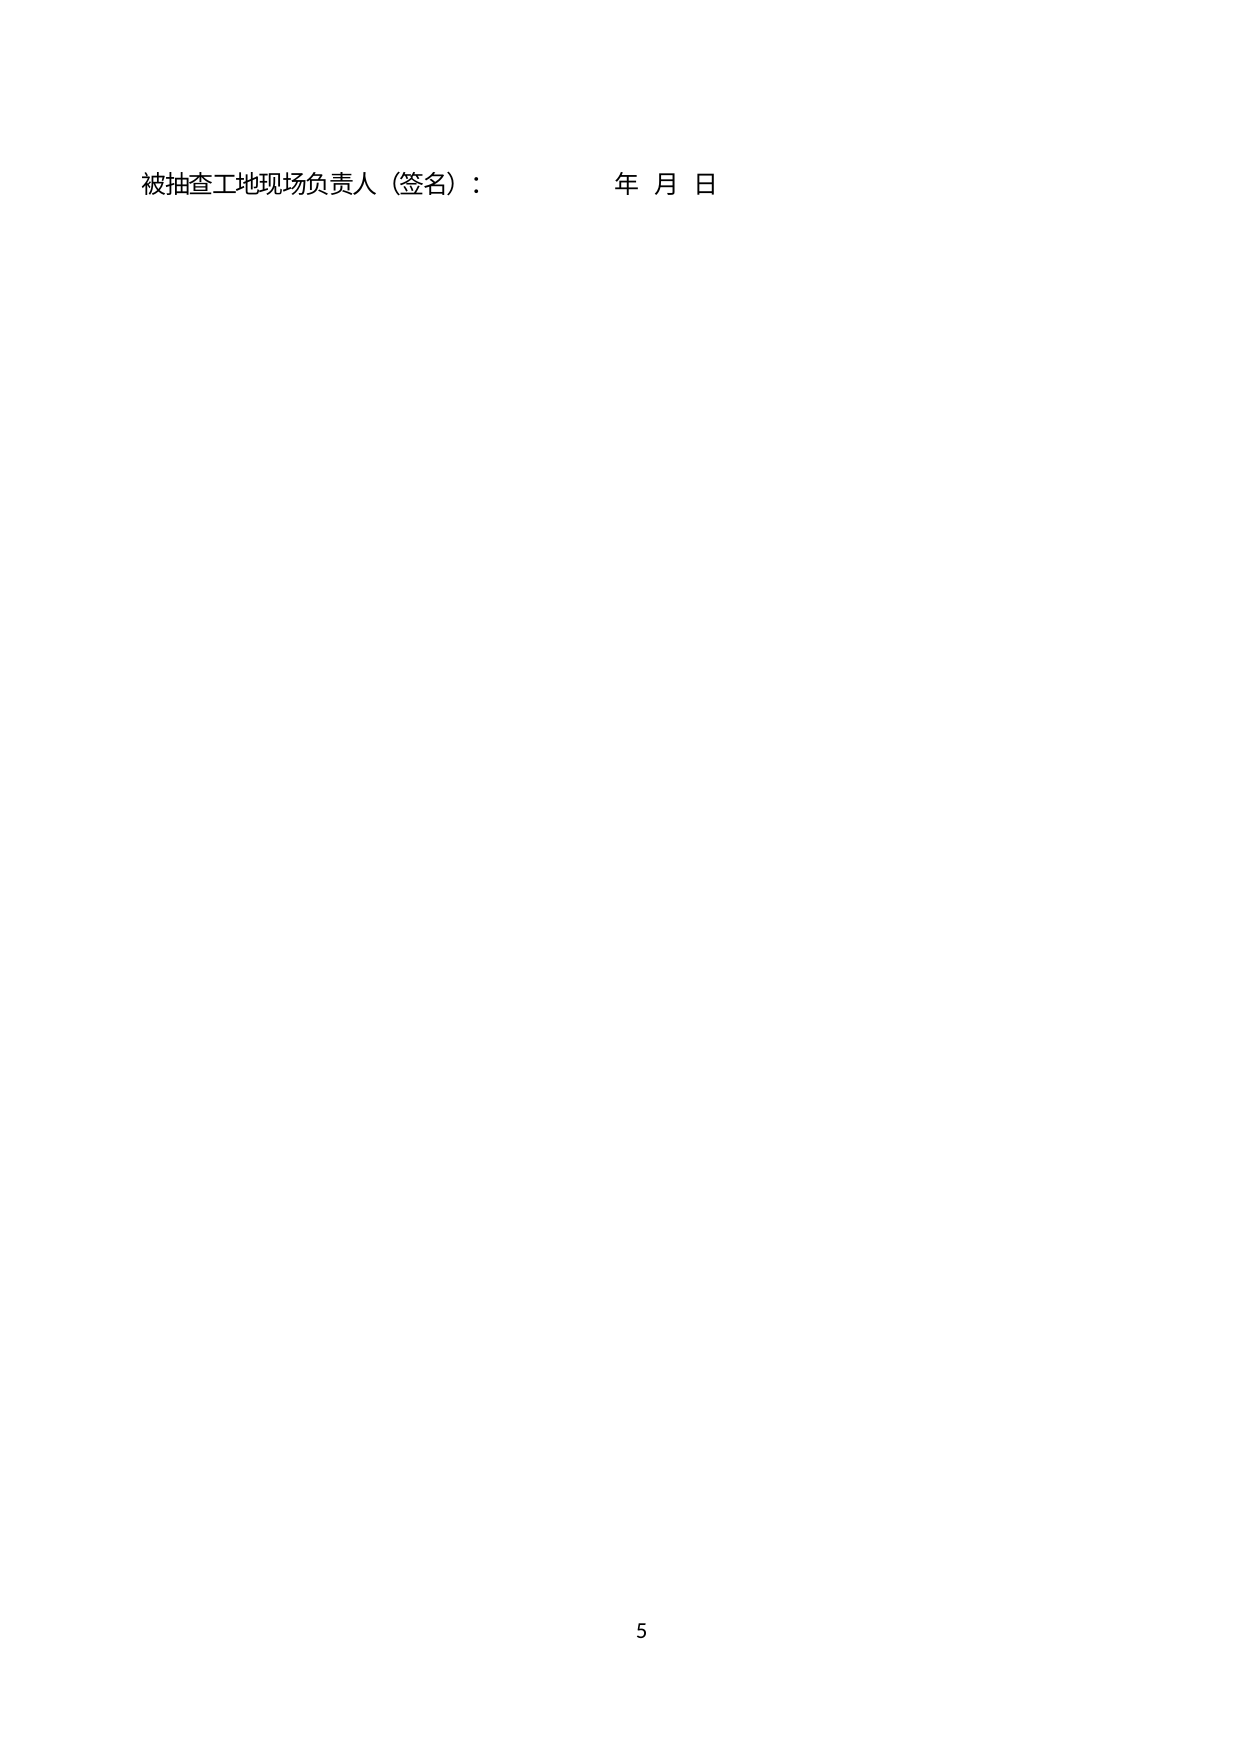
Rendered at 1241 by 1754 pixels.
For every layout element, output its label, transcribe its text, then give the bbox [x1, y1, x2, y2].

text 被抽查工地现场负责人（签名）： 年 月 日 [142, 164, 1111, 201]
